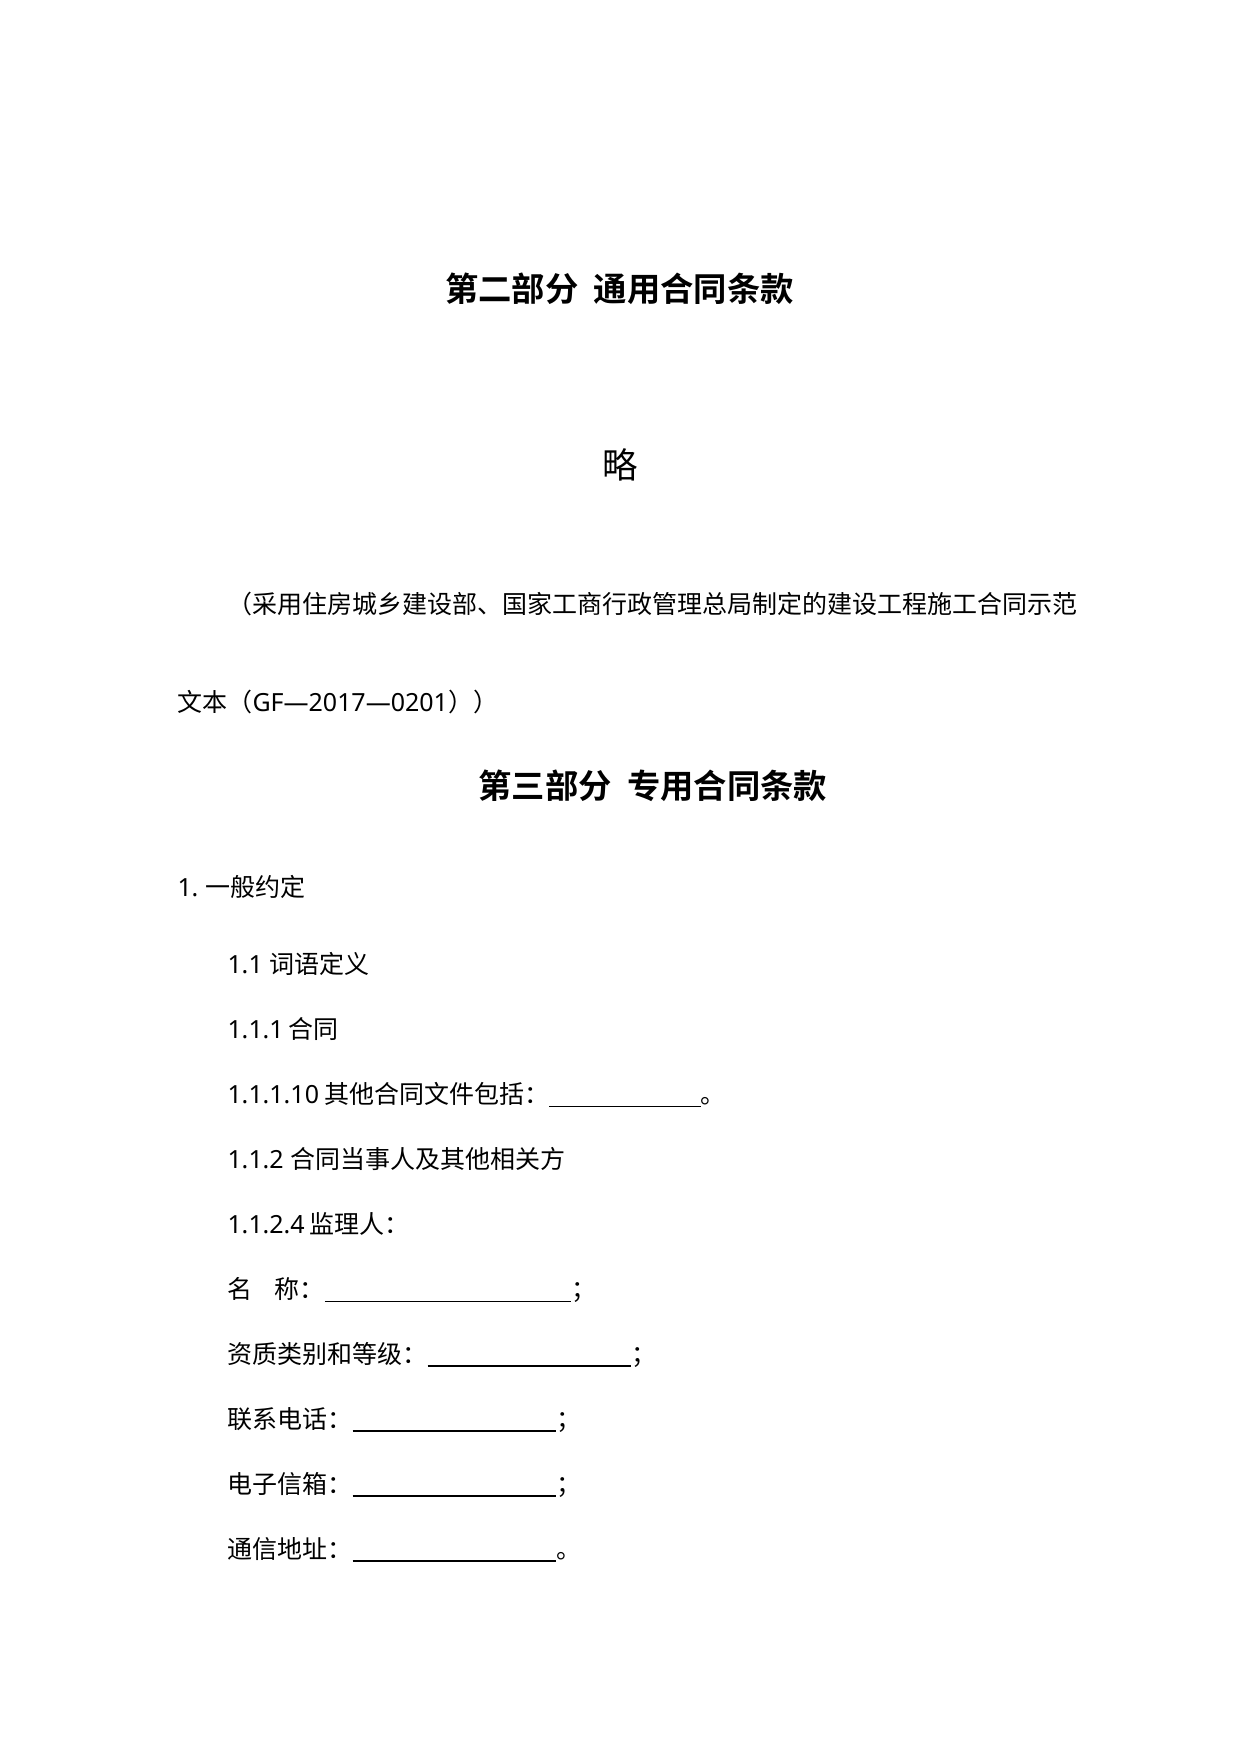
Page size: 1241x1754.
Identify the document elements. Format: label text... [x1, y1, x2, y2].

text 第三部分 专用合同条款 [177, 751, 1093, 816]
text 通信地址： 。 [177, 1515, 1093, 1580]
subtitle 1. 一般约定 [177, 853, 1093, 918]
text 联系电话： ； [177, 1385, 1093, 1450]
text 资质类别和等级： ； [177, 1320, 1093, 1385]
text 1.1.1合同 [177, 995, 1093, 1060]
text 1.1.1.10其他合同文件包括： 。 [177, 1060, 1093, 1125]
text （采用住房城乡建设部、国家工商行政管理总局制定的建设工程施工合同示范文本（GF—2017—0201）） [177, 570, 1093, 733]
text 略 [177, 430, 1093, 495]
subtitle 第二部分 通用合同条款 [177, 254, 1093, 319]
text 1.1.2.4监理人： [177, 1190, 1093, 1255]
text 1.1.2 合同当事人及其他相关方 [177, 1125, 1093, 1190]
text 电子信箱： ； [177, 1450, 1093, 1515]
text 名 称： ； [177, 1255, 1093, 1320]
text 1.1 词语定义 [177, 930, 1093, 995]
